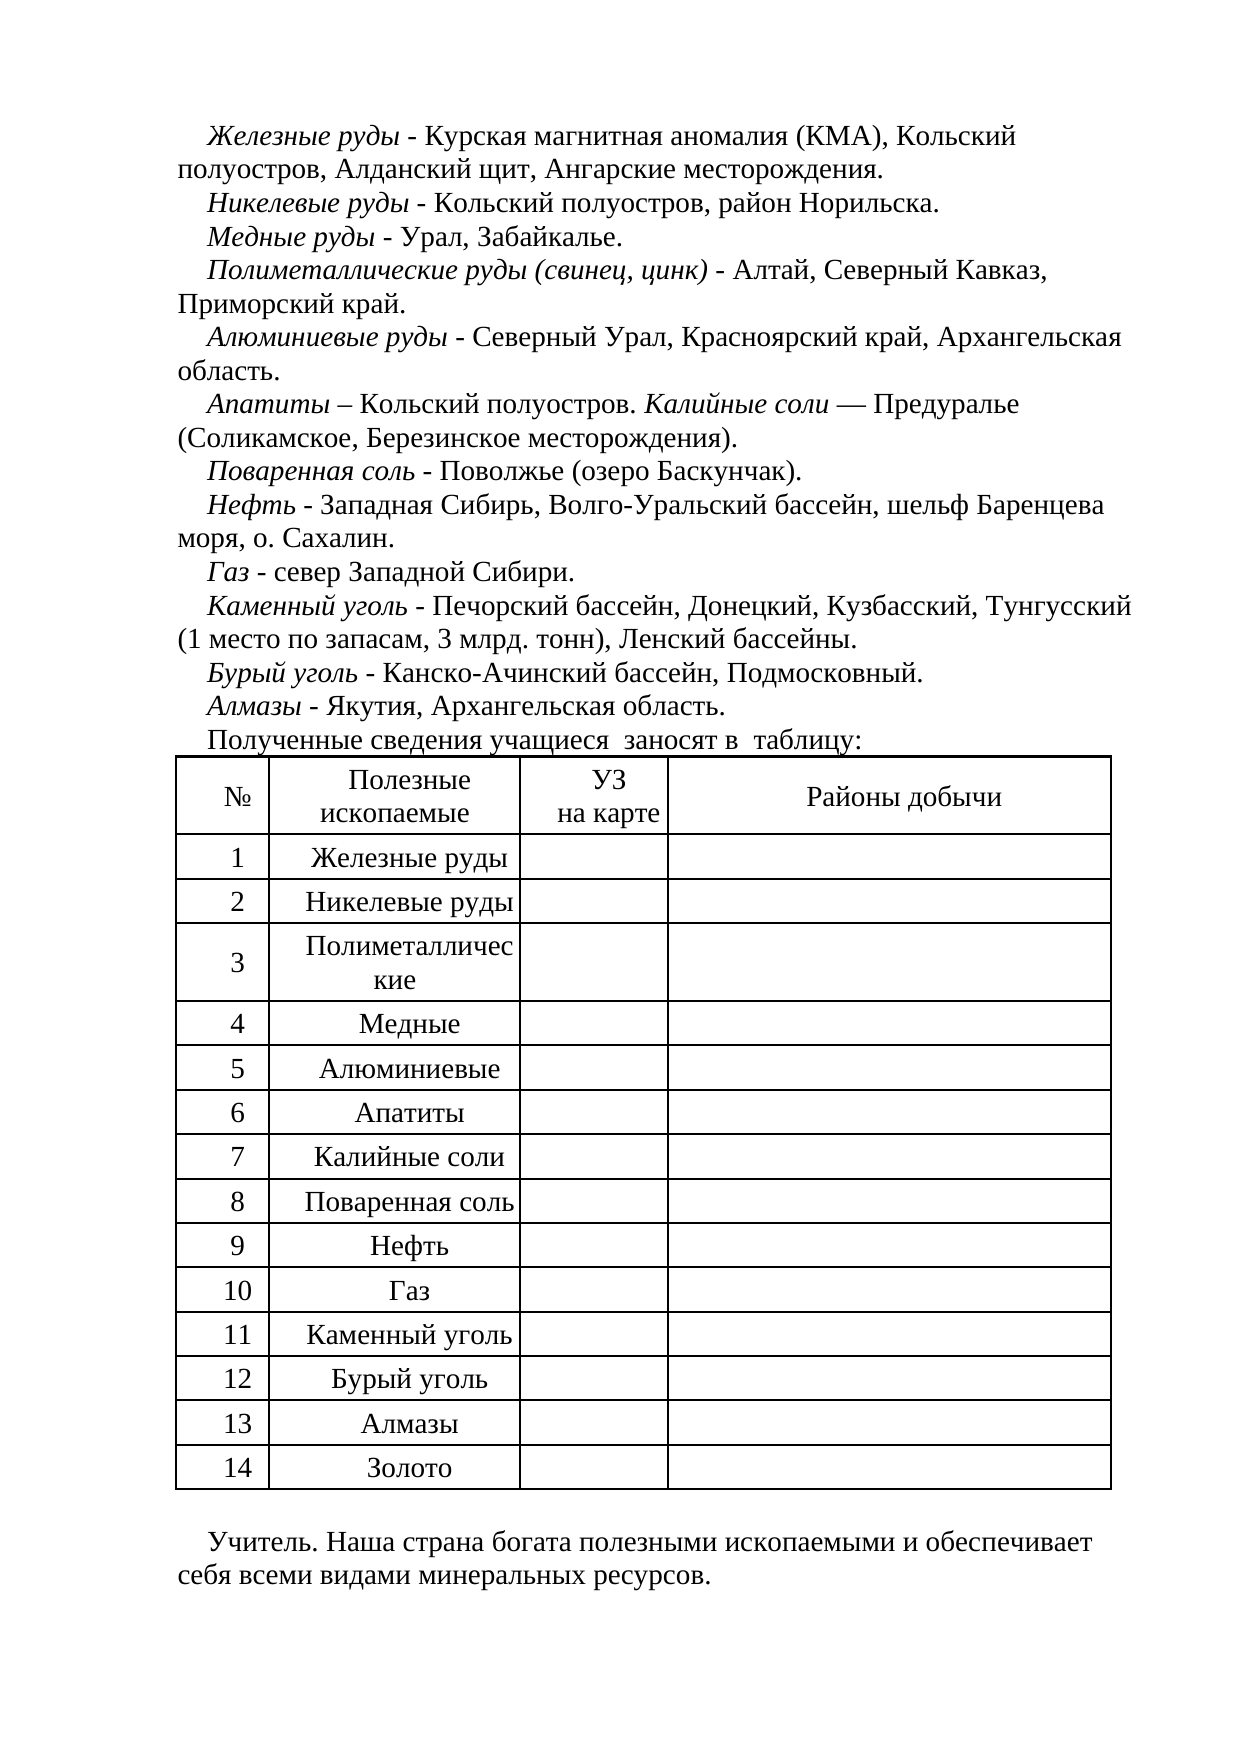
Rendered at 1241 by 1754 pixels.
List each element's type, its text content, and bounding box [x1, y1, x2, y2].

table_cell [669, 1135, 1110, 1177]
table_cell [669, 1091, 1110, 1133]
table_cell [669, 924, 1110, 1000]
table_cell Железные руды [270, 835, 519, 878]
table_header УЗ на карте [521, 758, 667, 833]
table_cell 9 [177, 1224, 268, 1266]
table_cell [521, 1002, 667, 1044]
table_cell 1 [177, 835, 268, 878]
table_cell [521, 1091, 667, 1133]
table_cell Калийные соли [270, 1135, 519, 1177]
table_cell [669, 1268, 1110, 1311]
table_cell [669, 1180, 1110, 1222]
text Полученные сведения учащиеся заносят в таблицу: [177, 722, 1152, 755]
table_cell Алмазы [270, 1401, 519, 1444]
table_header Районы добычи [669, 758, 1110, 833]
text Поваренная соль - Поволжье (озеро Баскунчак). [177, 453, 1152, 487]
text Нефть - Западная Сибирь, Волго-Уральский бассейн, шельф Баренцева моря, о. Сахалин. [177, 487, 1152, 554]
table_header Полезные ископаемые [270, 758, 519, 833]
table_cell Газ [270, 1268, 519, 1311]
table_cell [521, 1446, 667, 1488]
text Апатиты – Кольский полуостров. Калийные соли — Предуралье (Соликамское, Березинское месторождения). [177, 386, 1152, 453]
table_cell Поваренная соль [270, 1180, 519, 1222]
table_cell Апатиты [270, 1091, 519, 1133]
table_cell [669, 880, 1110, 922]
table_cell [669, 1313, 1110, 1355]
table_cell 12 [177, 1357, 268, 1399]
table_cell [521, 1268, 667, 1311]
table_cell Золото [270, 1446, 519, 1488]
table_cell 11 [177, 1313, 268, 1355]
text Учитель. Наша страна богата полезными ископаемыми и обеспечивает себя всеми видами минеральных ресурсов. [177, 1524, 1152, 1591]
table_cell 13 [177, 1401, 268, 1444]
table_cell [521, 1046, 667, 1089]
table_cell 5 [177, 1046, 268, 1089]
text Каменный уголь - Печорский бассейн, Донецкий, Кузбасский, Тунгусский (1 место по запасам, 3 млрд. тонн), Ленский бассейны. [177, 588, 1152, 655]
text Газ - север Западной Сибири. [177, 554, 1152, 588]
table_cell 8 [177, 1180, 268, 1222]
table_cell [521, 1401, 667, 1444]
text Железные руды - Курская магнитная аномалия (КМА), Кольский полуостров, Алданский щит, Ангарские месторождения. [177, 118, 1152, 185]
table_cell 10 [177, 1268, 268, 1311]
table_cell [669, 1002, 1110, 1044]
table_cell [669, 1357, 1110, 1399]
text Медные руды - Урал, Забайкалье. [177, 219, 1152, 252]
table_cell [669, 1401, 1110, 1444]
table_cell [521, 880, 667, 922]
table_header № [177, 758, 268, 833]
table_cell [669, 835, 1110, 878]
table_cell Полиметаллические [270, 924, 519, 1000]
table_cell [669, 1046, 1110, 1089]
table_cell [521, 835, 667, 878]
table_cell 7 [177, 1135, 268, 1177]
table_cell 2 [177, 880, 268, 922]
table_cell Медные [270, 1002, 519, 1044]
text Бурый уголь - Канско-Ачинский бассейн, Подмосковный. [177, 655, 1152, 688]
table_cell [669, 1446, 1110, 1488]
table_cell [521, 1135, 667, 1177]
table_cell 3 [177, 924, 268, 1000]
table_cell 6 [177, 1091, 268, 1133]
text Алюминиевые руды - Северный Урал, Красноярский край, Архангельская область. [177, 319, 1152, 386]
text Алмазы - Якутия, Архангельская область. [177, 688, 1152, 722]
table_cell Бурый уголь [270, 1357, 519, 1399]
table_cell Нефть [270, 1224, 519, 1266]
table_cell [521, 924, 667, 1000]
table_cell [521, 1180, 667, 1222]
table_cell [521, 1313, 667, 1355]
table_cell [669, 1224, 1110, 1266]
text Никелевые руды - Кольский полуостров, район Норильска. [177, 185, 1152, 219]
table_cell [521, 1357, 667, 1399]
table_cell 4 [177, 1002, 268, 1044]
table_cell Никелевые руды [270, 880, 519, 922]
table_cell 14 [177, 1446, 268, 1488]
table_cell [521, 1224, 667, 1266]
text Полиметаллические руды (свинец, цинк) - Алтай, Северный Кавказ, Приморский край. [177, 252, 1152, 319]
table_cell Алюминиевые [270, 1046, 519, 1089]
table_cell Каменный уголь [270, 1313, 519, 1355]
